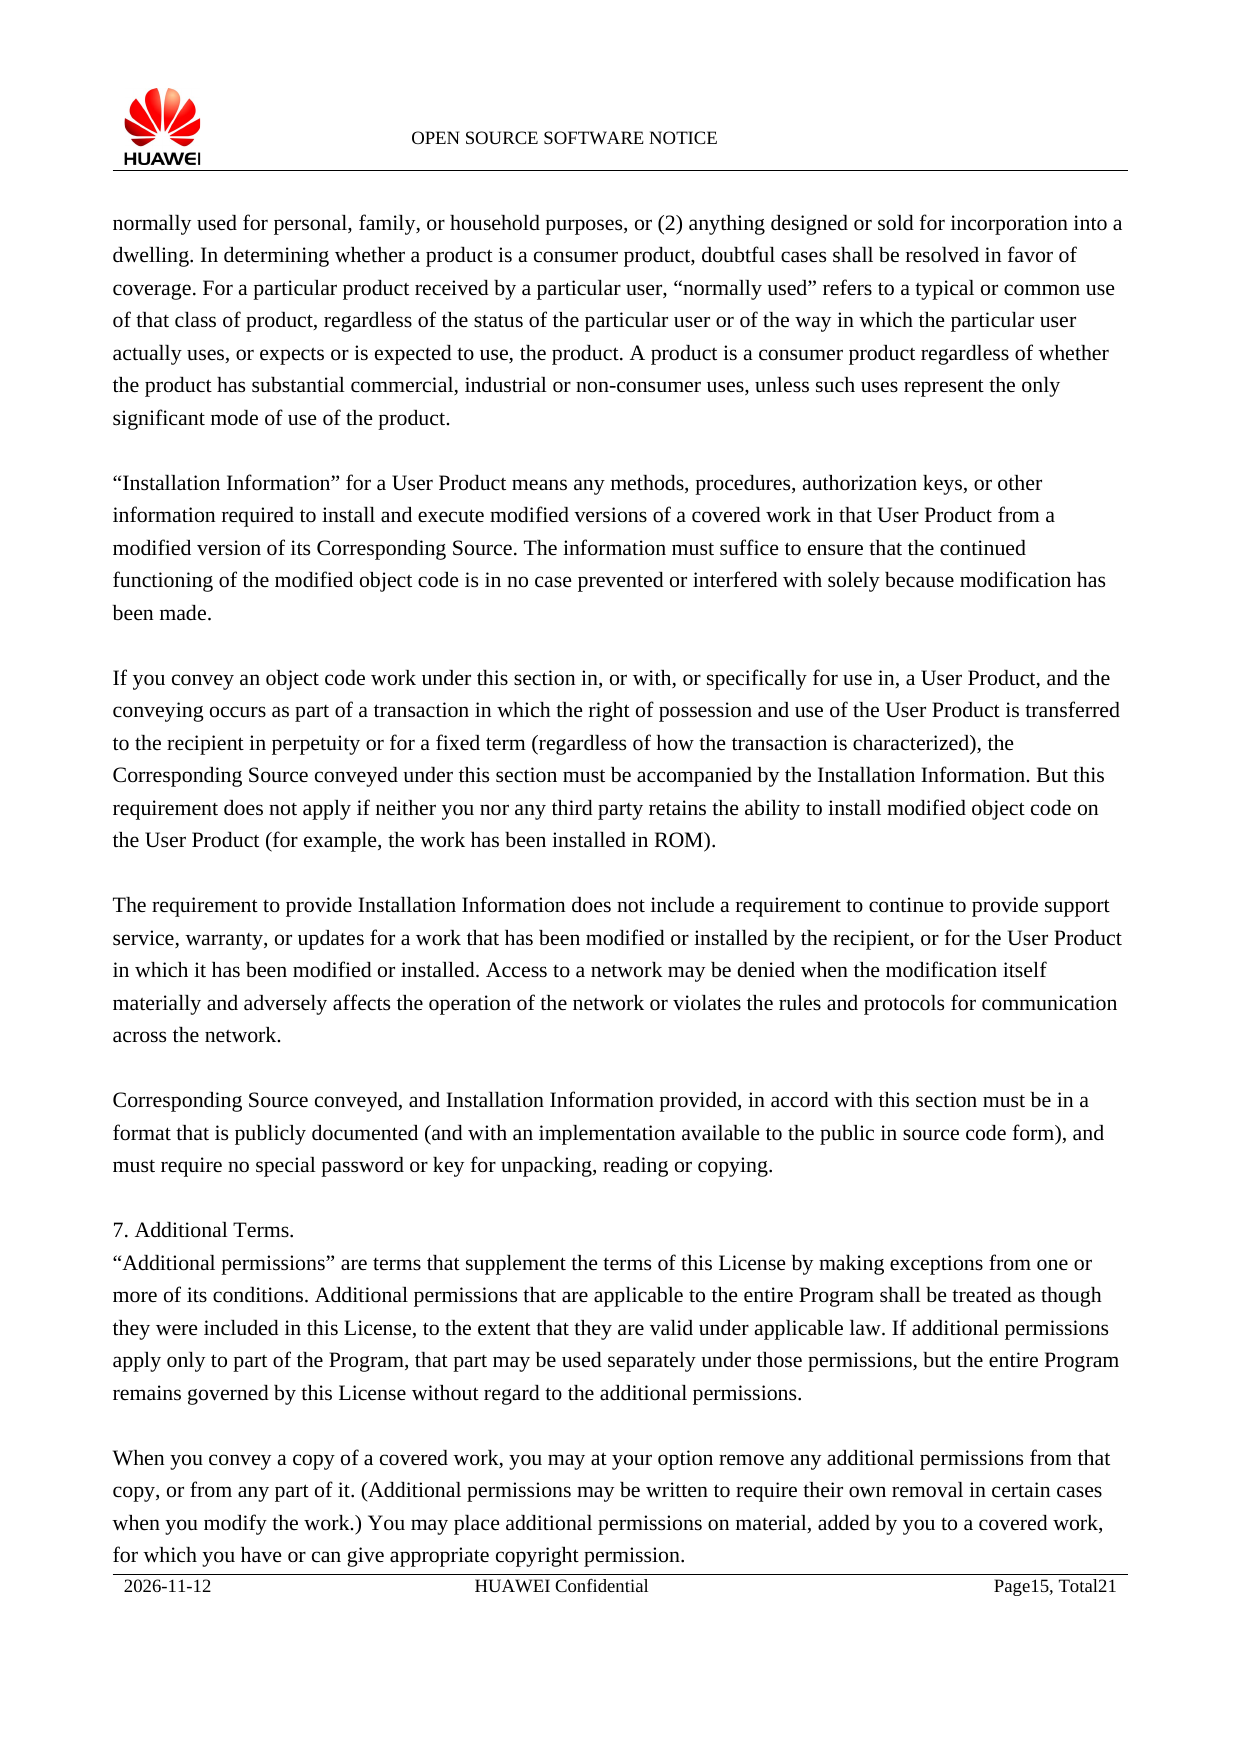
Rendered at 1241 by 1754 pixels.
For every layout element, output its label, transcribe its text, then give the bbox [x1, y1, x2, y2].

picture [124, 88, 201, 165]
